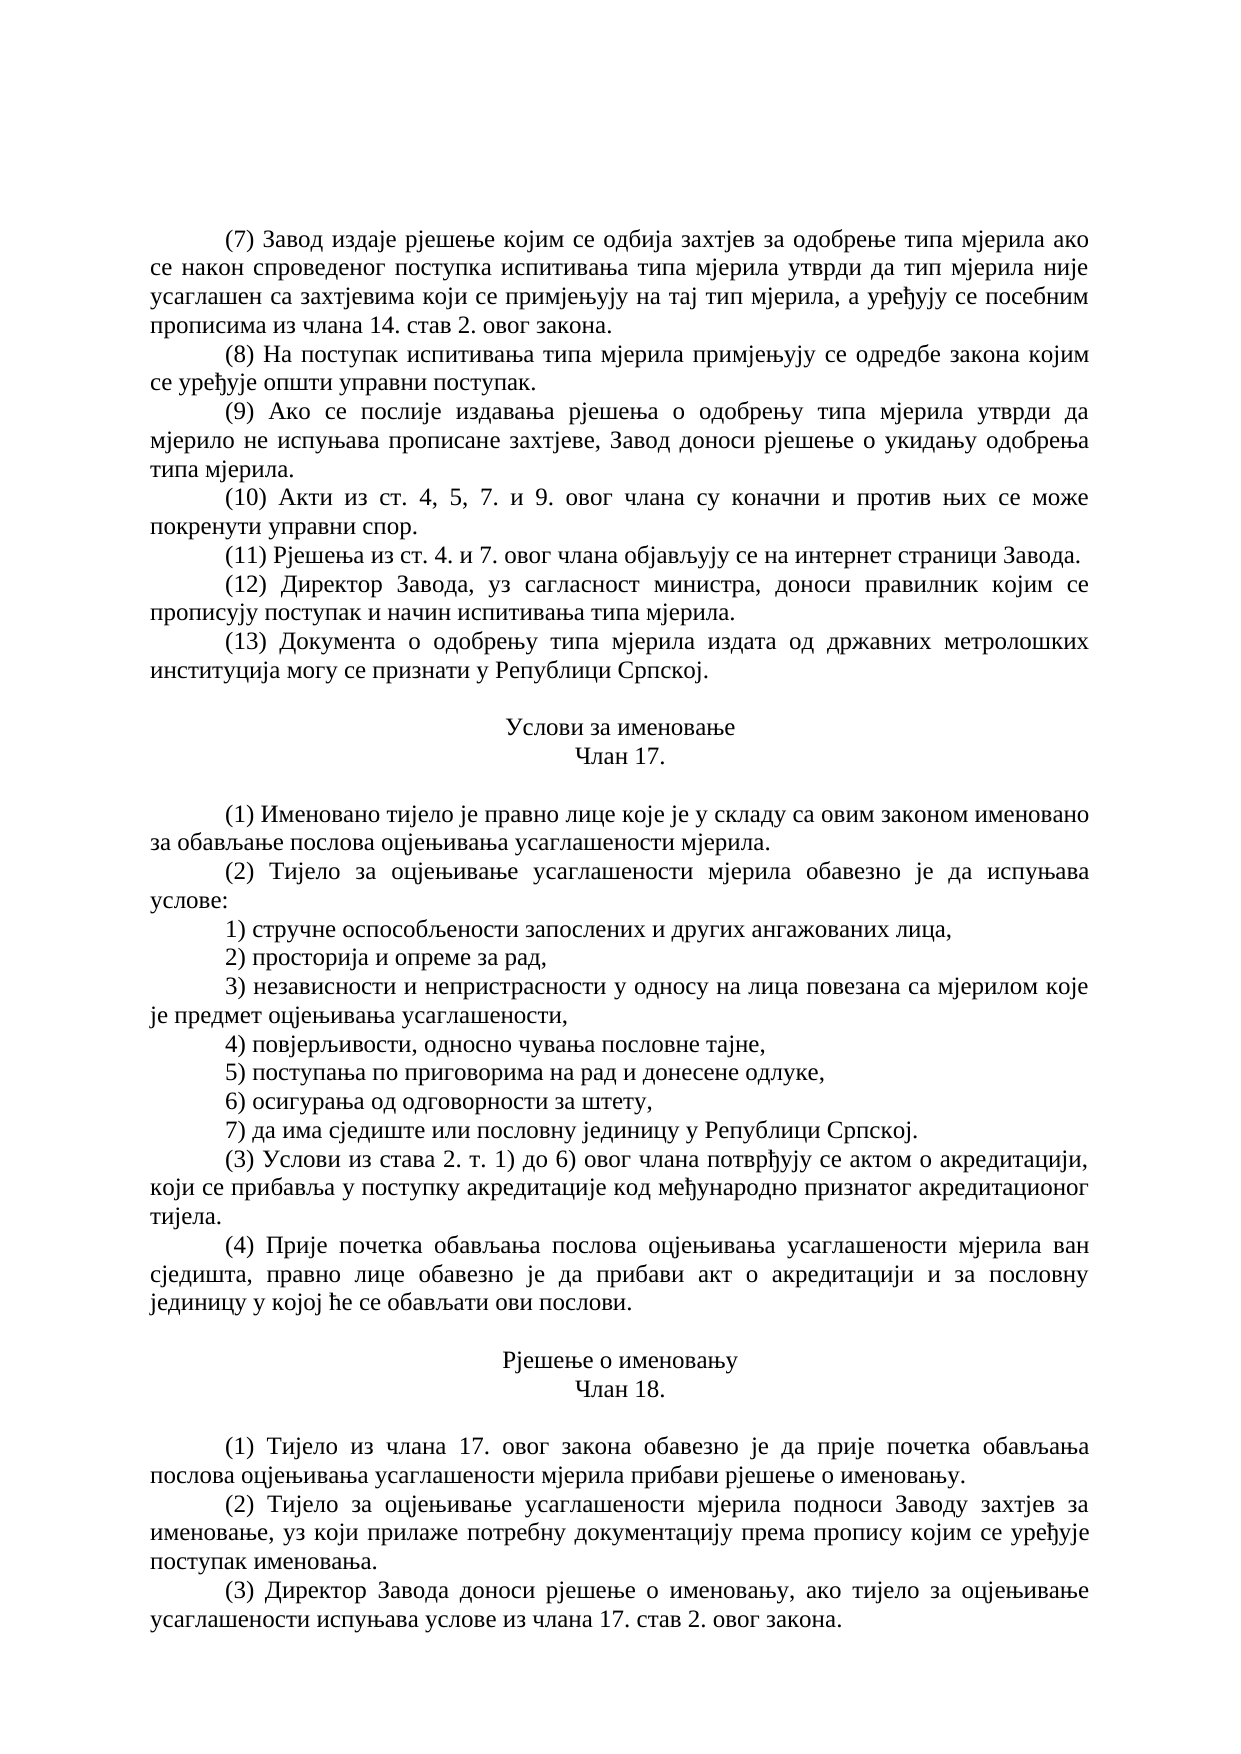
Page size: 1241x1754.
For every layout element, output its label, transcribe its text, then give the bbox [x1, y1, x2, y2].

text Члан 17. [150, 741, 1090, 770]
text (3) Услови из става 2. т. 1) до 6) овог члана потврђују се актом о акредитацији, који се прибавља у поступку акредитације код међународно признатог акредитационог тијела. [150, 1144, 1090, 1230]
text (1) Именовано тијело је правно лице које је у складу са овим законом именовано за обављање послова оцјењивања усаглашености мјерила. [150, 799, 1090, 856]
text 7) да има сједиште или пословну јединицу у Републици Српској. [150, 1115, 1090, 1144]
text (2) Тијело за оцјењивање усаглашености мјерила подноси Заводу захтјев за именовање, уз који прилаже потребну документацију према пропису којим се уређује поступак именовања. [150, 1489, 1090, 1575]
text (9) Ако се послије издавања рјешења о одобрењу типа мјерила утврди да мјерило не испуњава прописане захтјеве, Завод доноси рјешење о укидању одобрења типа мјерила. [150, 396, 1090, 482]
text Услови за именовање [150, 712, 1090, 741]
text (1) Тијело из члана 17. овог закона обавезно је да прије почетка обављања послова оцјењивања усаглашености мјерила прибави рјешење о именовању. [150, 1431, 1090, 1489]
text (12) Директор Завода, уз сагласност министра, доноси правилник којим се прописују поступак и начин испитивања типа мјерила. [150, 569, 1090, 626]
text 4) повјерљивости, односно чувања пословне тајне, [150, 1029, 1090, 1057]
text 1) стручне оспособљености запослених и других ангажованих лица, [150, 914, 1090, 942]
text (7) Завод издаје рјешење којим се одбија захтјев за одобрење типа мјерила ако се након спроведеног поступка испитивања типа мјерила утврди да тип мјерила није усаглашен са захтјевима који се примјењују на тај тип мјерила, а уређују се посебним прописима из члана 14. став 2. овог закона. [150, 224, 1090, 339]
text Члан 18. [150, 1374, 1090, 1402]
text 6) осигурања од одговорности за штету, [150, 1086, 1090, 1115]
text (2) Тијело за оцјењивање усаглашености мјерила обавезно је да испуњава услове: [150, 856, 1090, 914]
text 3) независности и непристрасности у односу на лица повезана са мјерилом које је предмет оцјењивања усаглашености, [150, 971, 1090, 1029]
text (11) Рјешења из ст. 4. и 7. овог члана објављују се на интернет страници Завода. [150, 540, 1090, 569]
text 2) просторија и опреме за рад, [150, 942, 1090, 971]
text (8) На поступак испитивања типа мјерила примјењују се одредбе закона којим се уређује општи управни поступак. [150, 339, 1090, 396]
text Рјешење о именовању [150, 1345, 1090, 1374]
text (13) Документа о одобрењу типа мјерила издата од државних метролошких институција могу се признати у Републици Српској. [150, 626, 1090, 684]
text (4) Прије почетка обављања послова оцјењивања усаглашености мјерила ван сједишта, правно лице обавезно је да прибави акт о акредитацији и за пословну јединицу у којој ће се обављати ови послови. [150, 1230, 1090, 1316]
text (10) Акти из ст. 4, 5, 7. и 9. овог члана су коначни и против њих се може покренути управни спор. [150, 482, 1090, 540]
text (3) Директор Завода доноси рјешење о именовању, ако тијело за оцјењивање усаглашености испуњава услове из члана 17. став 2. овог закона. [150, 1575, 1090, 1632]
text 5) поступања по приговорима на рад и донесене одлуке, [150, 1057, 1090, 1086]
